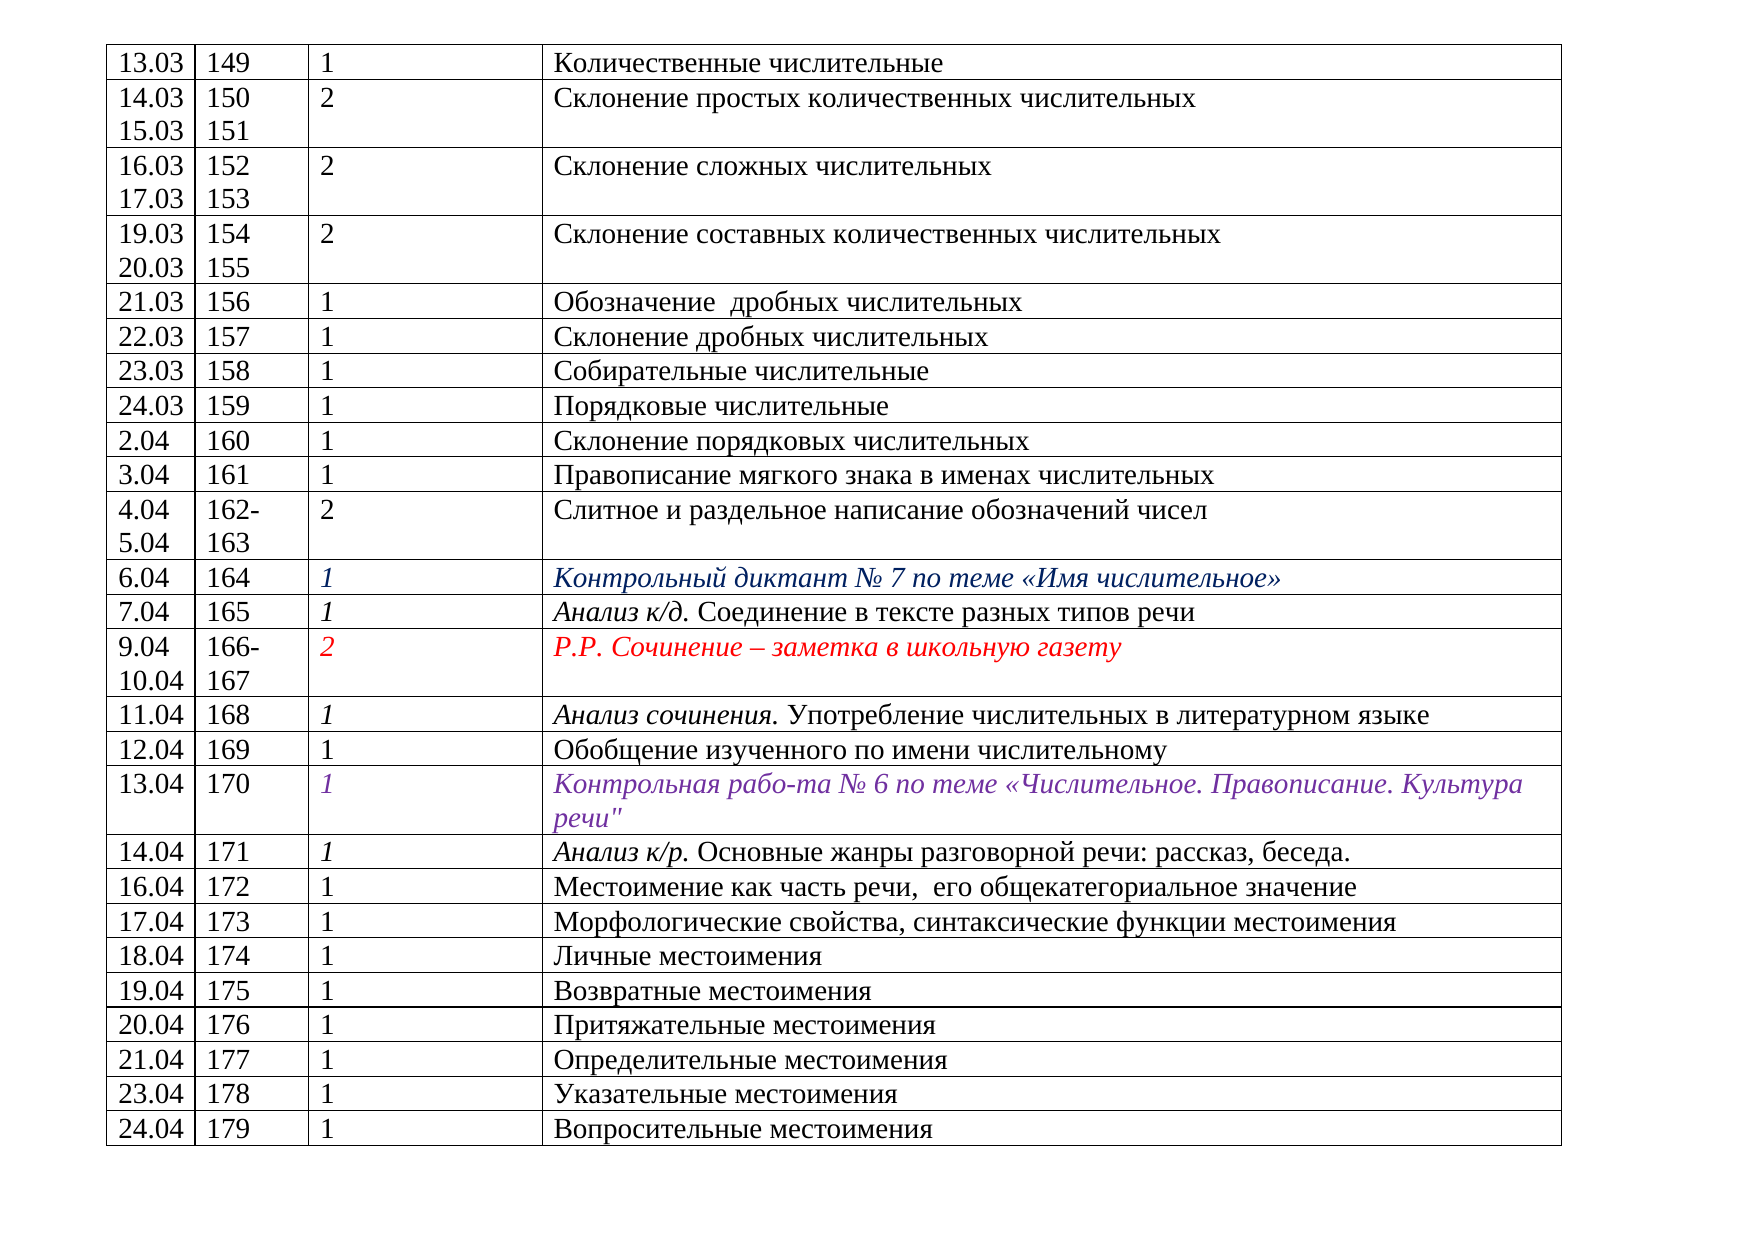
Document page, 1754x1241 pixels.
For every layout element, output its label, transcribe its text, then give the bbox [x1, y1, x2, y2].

table_cell 172 [196, 869, 308, 903]
table_cell 165 [196, 595, 308, 628]
table_cell Вопросительные местоимения [543, 1111, 1561, 1145]
table_cell 2 [309, 492, 542, 559]
table_cell 16.04 [107, 869, 194, 903]
table_cell Анализ к/р. Основные жанры разговорной речи: рассказ, беседа. [543, 835, 1561, 868]
table_cell 19.03 20.03 [107, 216, 194, 283]
table_cell Анализ сочинения. Употребление числительных в литературном языке [543, 697, 1561, 731]
table_cell 14.03 15.03 [107, 80, 194, 147]
table_cell 171 [196, 835, 308, 868]
table_cell 1 [309, 423, 542, 456]
table_cell Обозначение дробных числительных [543, 284, 1561, 318]
table_cell Морфологические свойства, синтаксические функции местоимения [543, 904, 1561, 937]
table_cell 13.03 [107, 45, 194, 79]
table_cell 22.03 [107, 319, 194, 352]
table_cell 21.03 [107, 284, 194, 318]
table_cell 1 [309, 938, 542, 972]
table_cell 20.04 [107, 1008, 194, 1041]
table_cell Анализ к/д. Соединение в тексте разных типов речи [543, 595, 1561, 628]
table_cell Притяжательные местоимения [543, 1008, 1561, 1041]
table_cell 1 [309, 835, 542, 868]
table_cell 1 [309, 1111, 542, 1145]
table_cell 24.04 [107, 1111, 194, 1145]
table_cell 14.04 [107, 835, 194, 868]
table_cell 23.03 [107, 354, 194, 387]
table_cell 9.04 10.04 [107, 629, 194, 696]
table_cell 156 [196, 284, 308, 318]
table_cell 11.04 [107, 697, 194, 731]
table_cell 1 [309, 1008, 542, 1041]
table_cell 157 [196, 319, 308, 352]
table_cell Порядковые числительные [543, 388, 1561, 422]
table_cell 1 [309, 869, 542, 903]
table_cell 1 [309, 973, 542, 1006]
table_cell 7.04 [107, 595, 194, 628]
table_cell Склонение порядковых числительных [543, 423, 1561, 456]
table_cell 176 [196, 1008, 308, 1041]
table_cell 160 [196, 423, 308, 456]
table_cell 154 155 [196, 216, 308, 283]
table_cell 1 [309, 284, 542, 318]
table_cell Количественные числительные [543, 45, 1561, 79]
table_cell 24.03 [107, 388, 194, 422]
table_cell 1 [309, 319, 542, 352]
table_cell 168 [196, 697, 308, 731]
table_cell Склонение простых количественных числительных [543, 80, 1561, 147]
table_cell 1 [309, 904, 542, 937]
table_cell 2 [309, 629, 542, 696]
table_cell 166-167 [196, 629, 308, 696]
table_cell Личные местоимения [543, 938, 1561, 972]
table_cell 152 153 [196, 148, 308, 215]
table_cell 177 [196, 1042, 308, 1076]
table_cell 159 [196, 388, 308, 422]
table_cell 1 [309, 697, 542, 731]
table_cell 1 [309, 1042, 542, 1076]
table_cell 1 [309, 1077, 542, 1110]
table_cell 6.04 [107, 560, 194, 593]
table_cell Слитное и раздельное написание обозначений чисел [543, 492, 1561, 559]
table_cell 1 [309, 388, 542, 422]
table_cell 23.04 [107, 1077, 194, 1110]
table_cell Контрольный диктант № 7 по теме «Имя числительное» [543, 560, 1561, 593]
table_cell 179 [196, 1111, 308, 1145]
table_cell 2 [309, 148, 542, 215]
table_cell 1 [309, 766, 542, 833]
table_cell 150 151 [196, 80, 308, 147]
table_cell 12.04 [107, 732, 194, 765]
table_cell 174 [196, 938, 308, 972]
table_cell 1 [309, 45, 542, 79]
table_cell 1 [309, 732, 542, 765]
table_cell Собирательные числительные [543, 354, 1561, 387]
table_cell 13.04 [107, 766, 194, 833]
table_cell 1 [309, 354, 542, 387]
table_cell 19.04 [107, 973, 194, 1006]
table_cell 4.04 5.04 [107, 492, 194, 559]
table_cell 178 [196, 1077, 308, 1110]
table_cell 161 [196, 457, 308, 491]
table_cell 17.04 [107, 904, 194, 937]
table_cell Указательные местоимения [543, 1077, 1561, 1110]
table_cell Склонение сложных числительных [543, 148, 1561, 215]
table_cell Р.Р. Сочинение – заметка в школьную газету [543, 629, 1561, 696]
table_cell 21.04 [107, 1042, 194, 1076]
table_cell 3.04 [107, 457, 194, 491]
table_cell 2.04 [107, 423, 194, 456]
table_cell 1 [309, 560, 542, 593]
table_cell 164 [196, 560, 308, 593]
table_cell 170 [196, 766, 308, 833]
table_cell Местоимение как часть речи, его общекатегориальное значение [543, 869, 1561, 903]
table_cell 2 [309, 80, 542, 147]
table_cell Контрольная рабо-та № 6 по теме «Числительное. Правописание. Культура речи" [543, 766, 1561, 833]
table_cell Склонение дробных числительных [543, 319, 1561, 352]
table_cell 1 [309, 457, 542, 491]
table_cell 1 [309, 595, 542, 628]
table_cell 149 [196, 45, 308, 79]
table_cell 175 [196, 973, 308, 1006]
table_cell Правописание мягкого знака в именах числительных [543, 457, 1561, 491]
table_cell 2 [309, 216, 542, 283]
table_cell 162-163 [196, 492, 308, 559]
table_cell 158 [196, 354, 308, 387]
table_cell 16.03 17.03 [107, 148, 194, 215]
table_cell 18.04 [107, 938, 194, 972]
table_cell 169 [196, 732, 308, 765]
table_cell Обобщение изученного по имени числительному [543, 732, 1561, 765]
table_cell 173 [196, 904, 308, 937]
table_cell Возвратные местоимения [543, 973, 1561, 1006]
table_cell Определительные местоимения [543, 1042, 1561, 1076]
table_cell Склонение составных количественных числительных [543, 216, 1561, 283]
